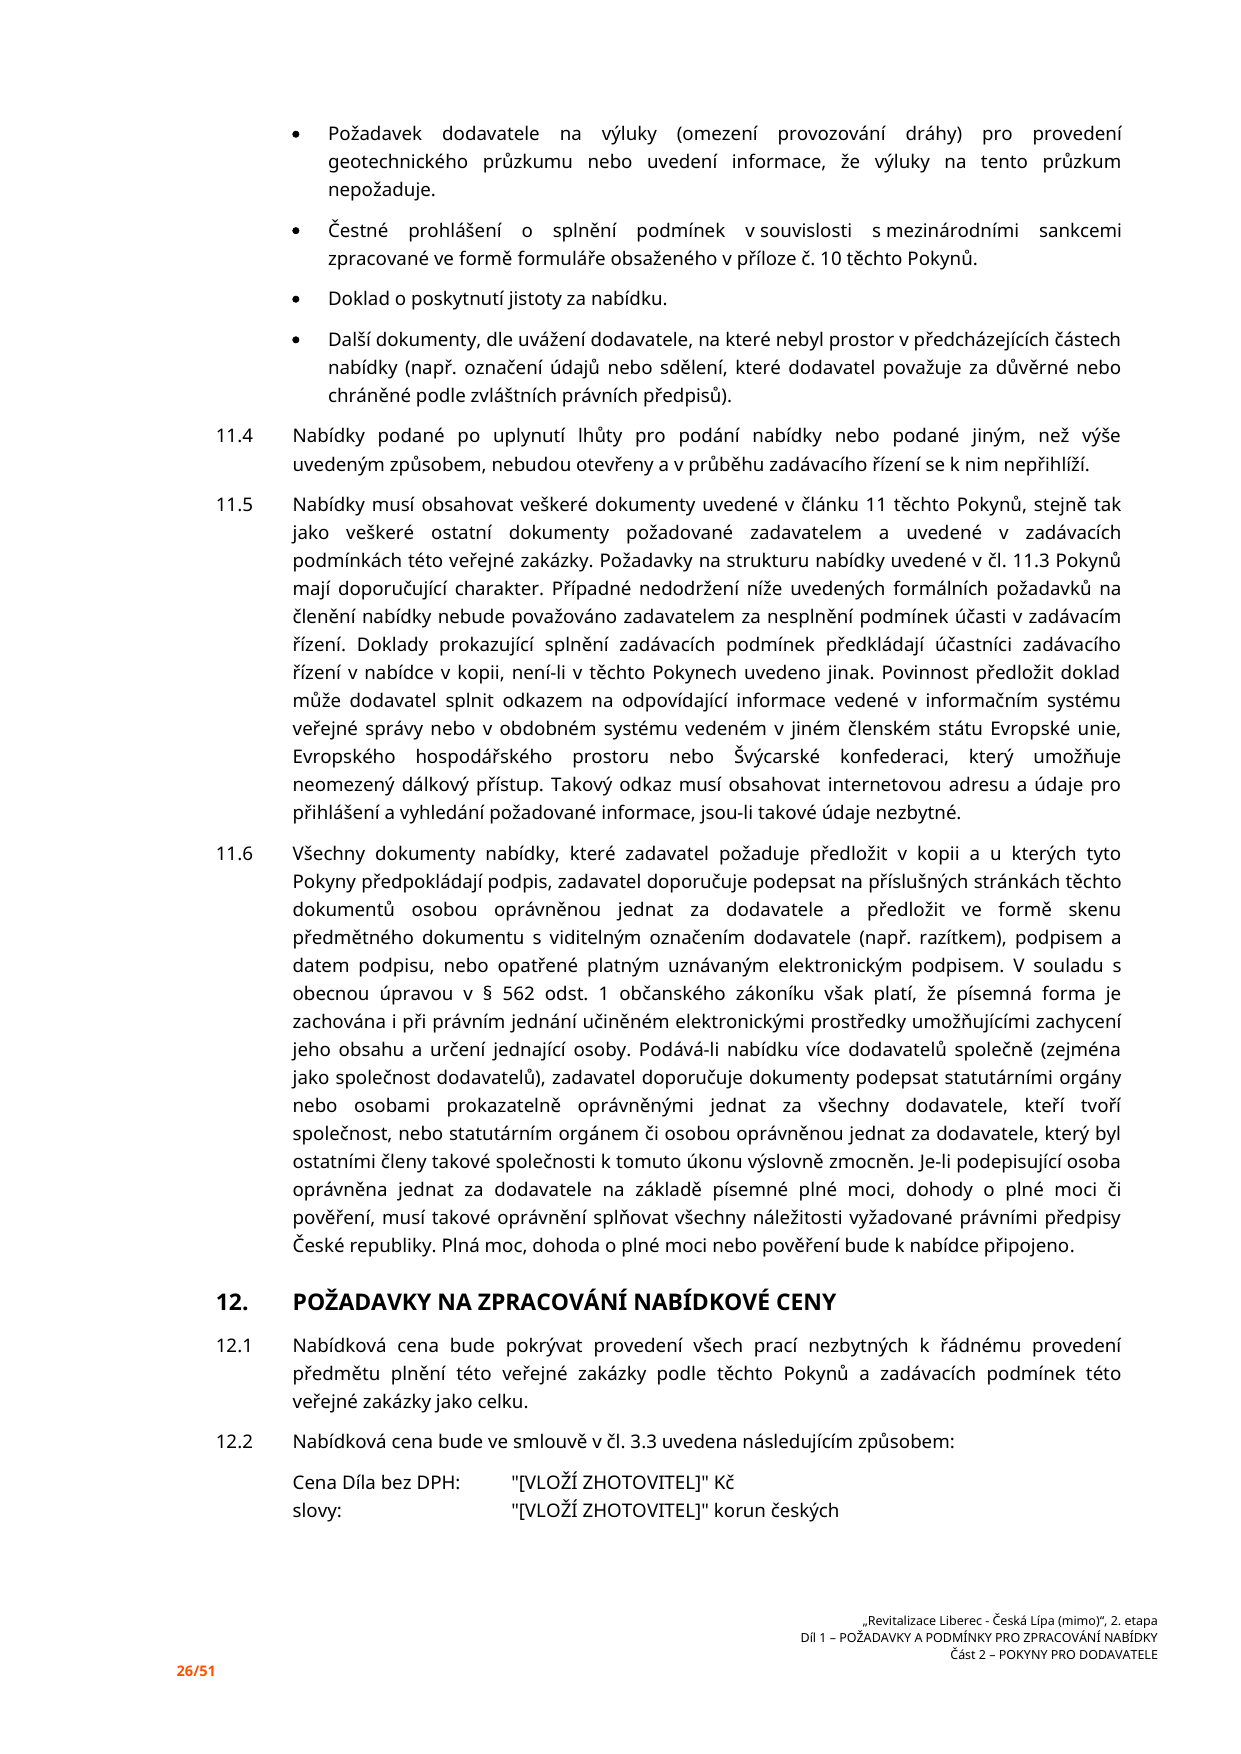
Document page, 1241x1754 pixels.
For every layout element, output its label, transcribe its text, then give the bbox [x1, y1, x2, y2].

list slovy: "[VLOŽÍ ZHOTOVITEL]" korun českých [292, 1497, 1122, 1523]
text Nabídková cena bude pokrývat provedení všech prací nezbytných k řádnému provedení předmětu plnění této veřejné zakázky podle těchto Pokynů a zadávacích podmínek této veřejné zakázky jako celku. [216, 1332, 1122, 1414]
text Další dokumenty, dle uvážení dodavatele, na které nebyl prostor v předcházejících částech nabídky (např. označení údajů nebo sdělení, které dodavatel považuje za důvěrné nebo chráněné podle zvláštních právních předpisů). [292, 326, 1122, 408]
text POŽADAVKY NA ZPRACOVÁNÍ NABÍDKOVÉ CENY [216, 1285, 1122, 1317]
text Doklad o poskytnutí jistoty za nabídku. [292, 286, 1122, 311]
list Cena Díla bez DPH: "[VLOŽÍ ZHOTOVITEL]" Kč [292, 1469, 1122, 1495]
text Nabídky podané po uplynutí lhůty pro podání nabídky nebo podané jiným, než výše uvedeným způsobem, nebudou otevřeny a v průběhu zadávacího řízení se k nim nepřihlíží. [216, 423, 1122, 476]
text Všechny dokumenty nabídky, které zadavatel požaduje předložit v kopii a u kterých tyto Pokyny předpokládají podpis, zadavatel doporučuje podepsat na příslušných stránkách těchto dokumentů osobou oprávněnou jednat za dodavatele a předložit ve formě skenu předmětného dokumentu s viditelným označením dodavatele (např. razítkem), podpisem a datem podpisu, nebo opatřené platným uznávaným elektronickým podpisem. V souladu s obecnou úpravou v § 562 odst. 1 občanského zákoníku však platí, že písemná forma je zachována i při právním jednání učiněném elektronickými prostředky umožňujícími zachycení jeho obsahu a určení jednající osoby. Podává-li nabídku více dodavatelů společně (zejména jako společnost dodavatelů), zadavatel doporučuje dokumenty podepsat statutárními orgány nebo osobami prokazatelně oprávněnými jednat za všechny dodavatele, kteří tvoří společnost, nebo statutárním orgánem či osobou oprávněnou jednat za dodavatele, který byl ostatními členy takové společnosti k tomuto úkonu výslovně zmocněn. Je-li podepisující osoba oprávněna jednat za dodavatele na základě písemné plné moci, dohody o plné moci či pověření, musí takové oprávnění splňovat všechny náležitosti vyžadované právními předpisy České republiky. Plná moc, dohoda o plné moci nebo pověření bude k nabídce připojeno. [216, 840, 1122, 1258]
text Čestné prohlášení o splnění podmínek v souvislosti s mezinárodními sankcemi zpracované ve formě formuláře obsaženého v příloze č. 10 těchto Pokynů. [292, 217, 1122, 271]
text Nabídky musí obsahovat veškeré dokumenty uvedené v článku 11 těchto Pokynů, stejně tak jako veškeré ostatní dokumenty požadované zadavatelem a uvedené v zadávacích podmínkách této veřejné zakázky. Požadavky na strukturu nabídky uvedené v čl. 11.3 Pokynů mají doporučující charakter. Případné nedodržení níže uvedených formálních požadavků na členění nabídky nebude považováno zadavatelem za nesplnění podmínek účasti v zadávacím řízení. Doklady prokazující splnění zadávacích podmínek předkládají účastníci zadávacího řízení v nabídce v kopii, není-li v těchto Pokynech uvedeno jinak. Povinnost předložit doklad může dodavatel splnit odkazem na odpovídající informace vedené v informačním systému veřejné správy nebo v obdobném systému vedeném v jiném členském státu Evropské unie, Evropského hospodářského prostoru nebo Švýcarské konfederaci, který umožňuje neomezený dálkový přístup. Takový odkaz musí obsahovat internetovou adresu a údaje pro přihlášení a vyhledání požadované informace, jsou-li takové údaje nezbytné. [216, 491, 1122, 825]
text Nabídková cena bude ve smlouvě v čl. 3.3 uvedena následujícím způsobem: [216, 1429, 1122, 1454]
text Požadavek dodavatele na výluky (omezení provozování dráhy) pro provedení geotechnického průzkumu nebo uvedení informace, že výluky na tento průzkum nepožaduje. [292, 121, 1122, 202]
